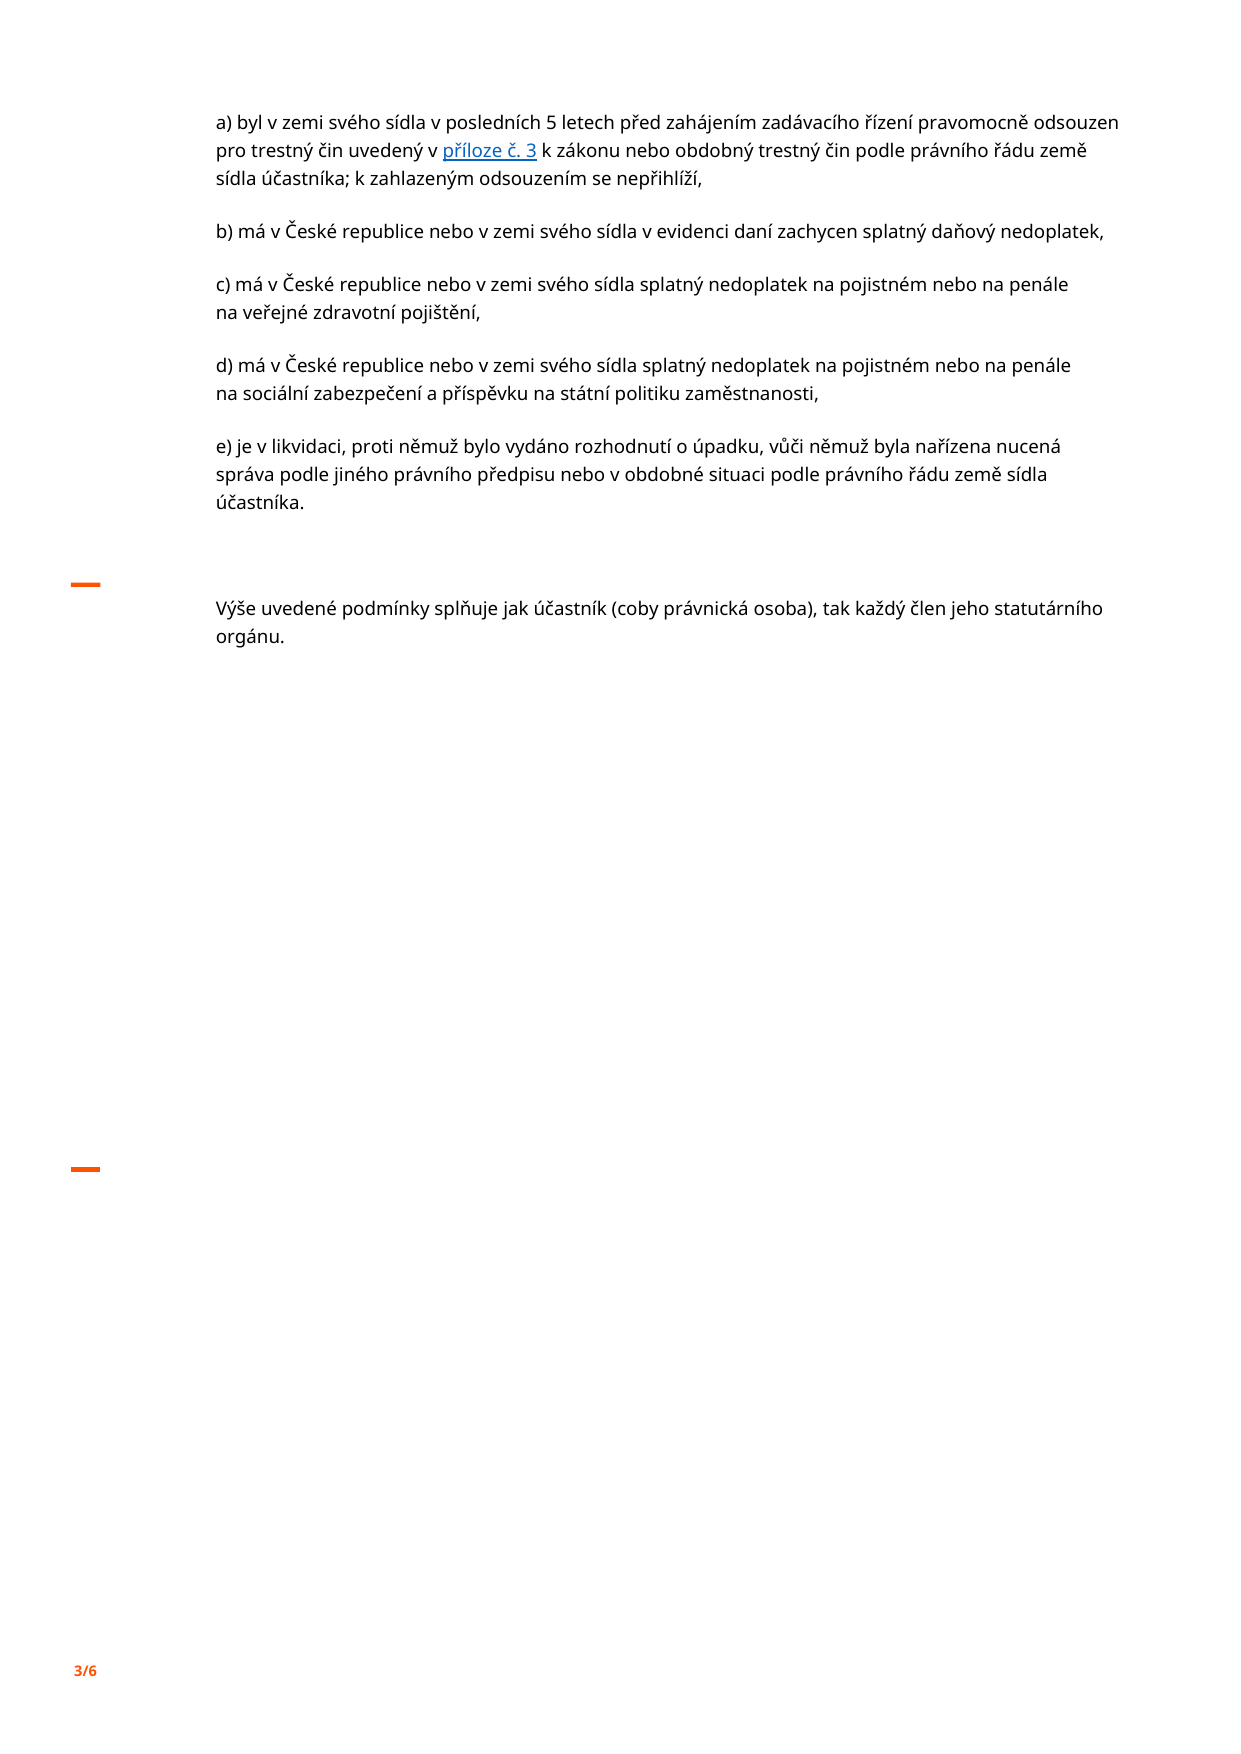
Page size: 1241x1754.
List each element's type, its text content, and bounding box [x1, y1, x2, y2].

text c) má v České republice nebo v zemi svého sídla splatný nedoplatek na pojistném nebo na penále na veřejné zdravotní pojištění, [216, 271, 1122, 325]
text e) je v likvidaci, proti němuž bylo vydáno rozhodnutí o úpadku, vůči němuž byla nařízena nucená správa podle jiného právního předpisu nebo v obdobné situaci podle právního řádu země sídla účastníka. [216, 433, 1122, 515]
text Výše uvedené podmínky splňuje jak účastník (coby právnická osoba), tak každý člen jeho statutárního orgánu. [216, 596, 1122, 649]
text d) má v České republice nebo v zemi svého sídla splatný nedoplatek na pojistném nebo na penále na sociální zabezpečení a příspěvku na státní politiku zaměstnanosti, [216, 352, 1122, 406]
text b) má v České republice nebo v zemi svého sídla v evidenci daní zachycen splatný daňový nedoplatek, [216, 218, 1122, 244]
text a) byl v zemi svého sídla v posledních 5 letech před zahájením zadávacího řízení pravomocně odsouzen pro trestný čin uvedený v příloze č. 3 k zákonu nebo obdobný trestný čin podle právního řádu země sídla účastníka; k zahlazeným odsouzením se nepřihlíží, [216, 109, 1122, 191]
